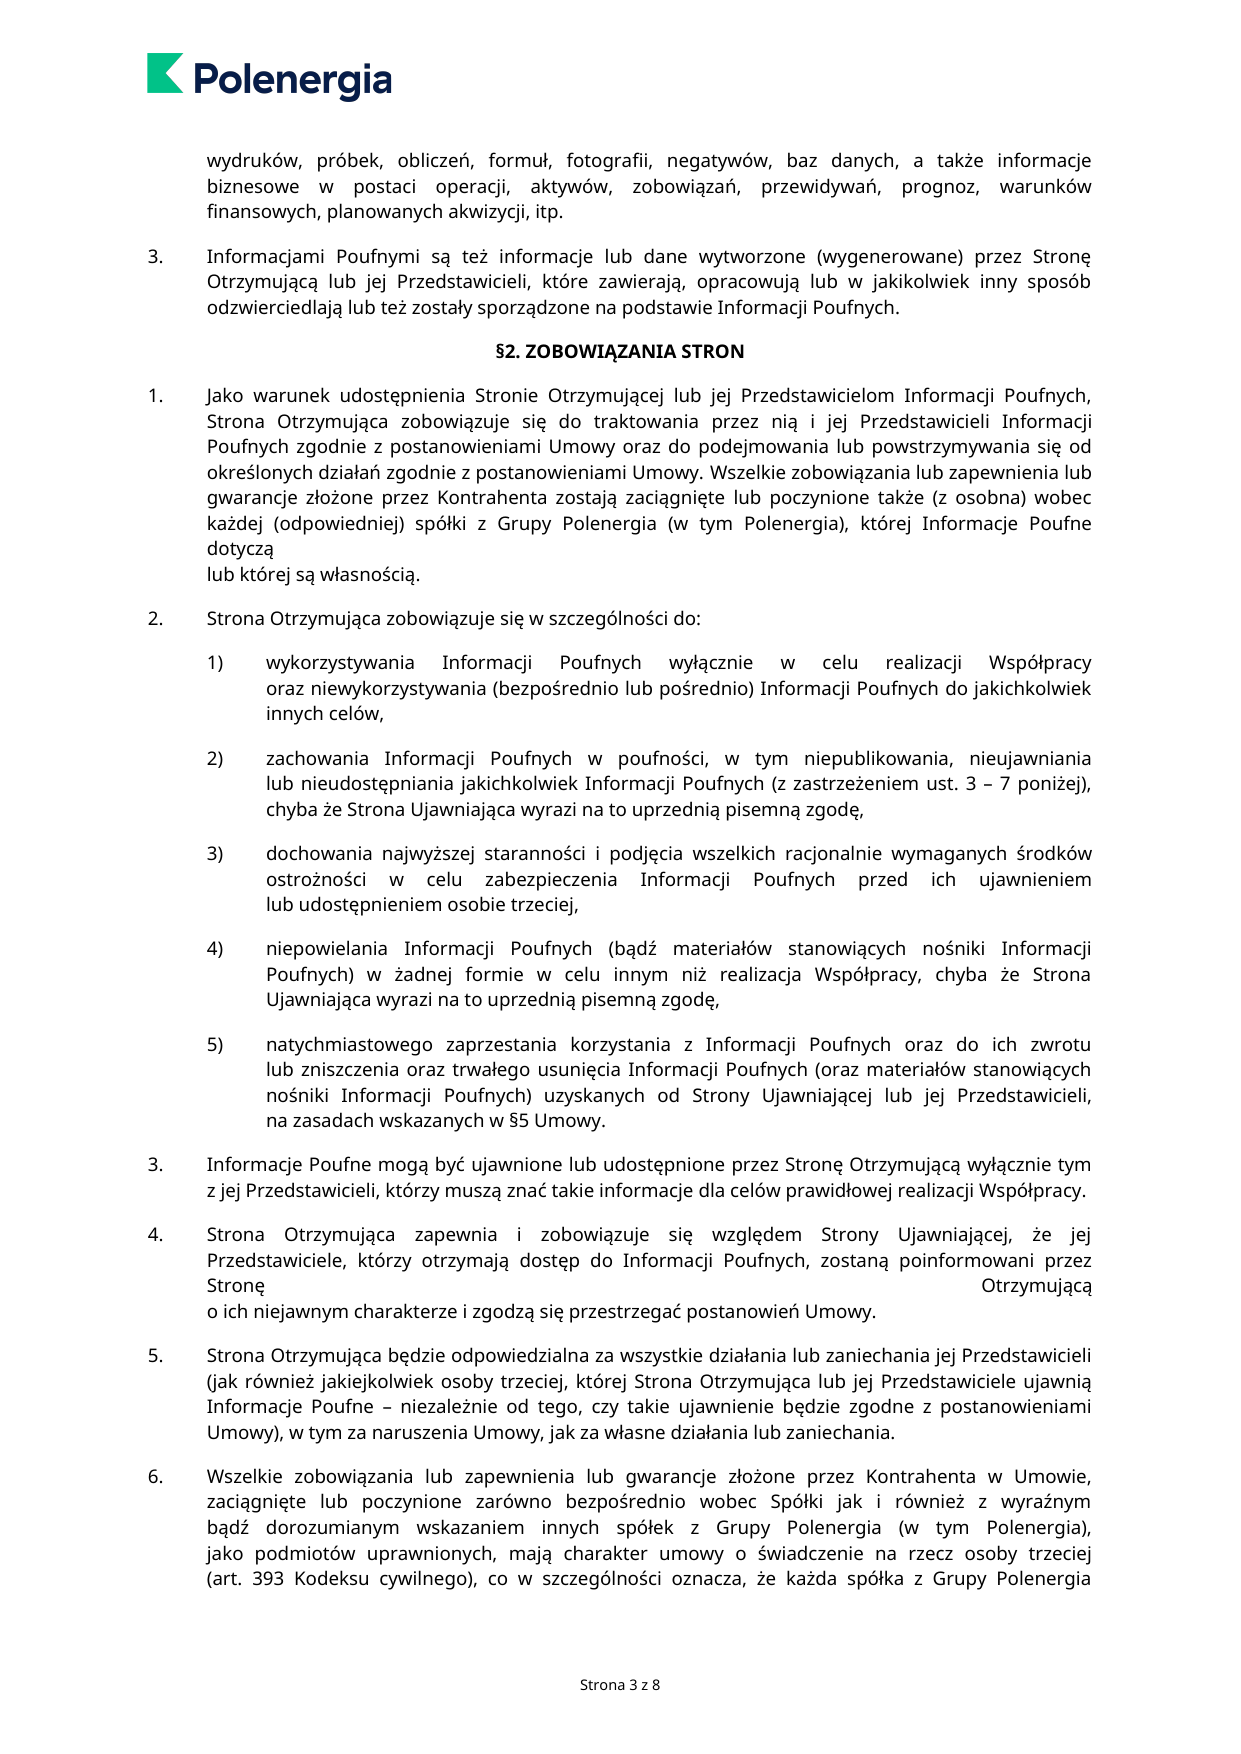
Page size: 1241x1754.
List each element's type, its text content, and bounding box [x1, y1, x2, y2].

list wykorzystywania Informacji Poufnych wyłącznie w celu realizacji Współpracy oraz niewykorzystywania (bezpośrednio lub pośrednio) Informacji Poufnych do jakichkolwiek innych celów, [207, 650, 1093, 726]
list Strona Otrzymująca zapewnia i zobowiązuje się względem Strony Ujawniającej, że jej Przedstawiciele, którzy otrzymają dostęp do Informacji Poufnych, zostaną poinformowani przez Stronę Otrzymującą o ich niejawnym charakterze i zgodzą się przestrzegać postanowień Umowy. [148, 1222, 1093, 1324]
subtitle §2. ZOBOWIĄZANIA STRON [148, 338, 1093, 364]
list zachowania Informacji Poufnych w poufności, w tym niepublikowania, nieujawniania lub nieudostępniania jakichkolwiek Informacji Poufnych (z zastrzeżeniem ust. 3 – 7 poniżej), chyba że Strona Ujawniająca wyrazi na to uprzednią pisemną zgodę, [207, 745, 1093, 822]
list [148, 148, 1093, 224]
list Jako warunek udostępnienia Stronie Otrzymującej lub jej Przedstawicielom Informacji Poufnych, Strona Otrzymująca zobowiązuje się do traktowania przez nią i jej Przedstawicieli Informacji Poufnych zgodnie z postanowieniami Umowy oraz do podejmowania lub powstrzymywania się od określonych działań zgodnie z postanowieniami Umowy. Wszelkie zobowiązania lub zapewnienia lub gwarancje złożone przez Kontrahenta zostają zaciągnięte lub poczynione także (z osobna) wobec każdej (odpowiedniej) spółki z Grupy Polenergia (w tym Polenergia), której Informacje Poufne dotyczą lub której są własnością. [148, 382, 1093, 587]
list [148, 1463, 1093, 1591]
list natychmiastowego zaprzestania korzystania z Informacji Poufnych oraz do ich zwrotu lub zniszczenia oraz trwałego usunięcia Informacji Poufnych (oraz materiałów stanowiących nośniki Informacji Poufnych) uzyskanych od Strony Ujawniającej lub jej Przedstawicieli, na zasadach wskazanych w §5 Umowy. [207, 1031, 1093, 1133]
list Informacje Poufne mogą być ujawnione lub udostępnione przez Stronę Otrzymującą wyłącznie tym z jej Przedstawicieli, którzy muszą znać takie informacje dla celów prawidłowej realizacji Współpracy. [148, 1152, 1093, 1203]
list dochowania najwyższej staranności i podjęcia wszelkich racjonalnie wymaganych środków ostrożności w celu zabezpieczenia Informacji Poufnych przed ich ujawnieniem lub udostępnieniem osobie trzeciej, [207, 840, 1093, 917]
list niepowielania Informacji Poufnych (bądź materiałów stanowiących nośniki Informacji Poufnych) w żadnej formie w celu innym niż realizacja Współpracy, chyba że Strona Ujawniająca wyrazi na to uprzednią pisemną zgodę, [207, 936, 1093, 1012]
list Strona Otrzymująca będzie odpowiedzialna za wszystkie działania lub zaniechania jej Przedstawicieli (jak również jakiejkolwiek osoby trzeciej, której Strona Otrzymująca lub jej Przedstawiciele ujawnią Informacje Poufne – niezależnie od tego, czy takie ujawnienie będzie zgodne z postanowieniami Umowy), w tym za naruszenia Umowy, jak za własne działania lub zaniechania. [148, 1342, 1093, 1444]
list Informacjami Poufnymi są też informacje lub dane wytworzone (wygenerowane) przez Stronę Otrzymującą lub jej Przedstawicieli, które zawierają, opracowują lub w jakikolwiek inny sposób odzwierciedlają lub też zostały sporządzone na podstawie Informacji Poufnych. [148, 243, 1093, 319]
picture [147, 53, 392, 102]
list Strona Otrzymująca zobowiązuje się w szczególności do: [148, 605, 1093, 631]
